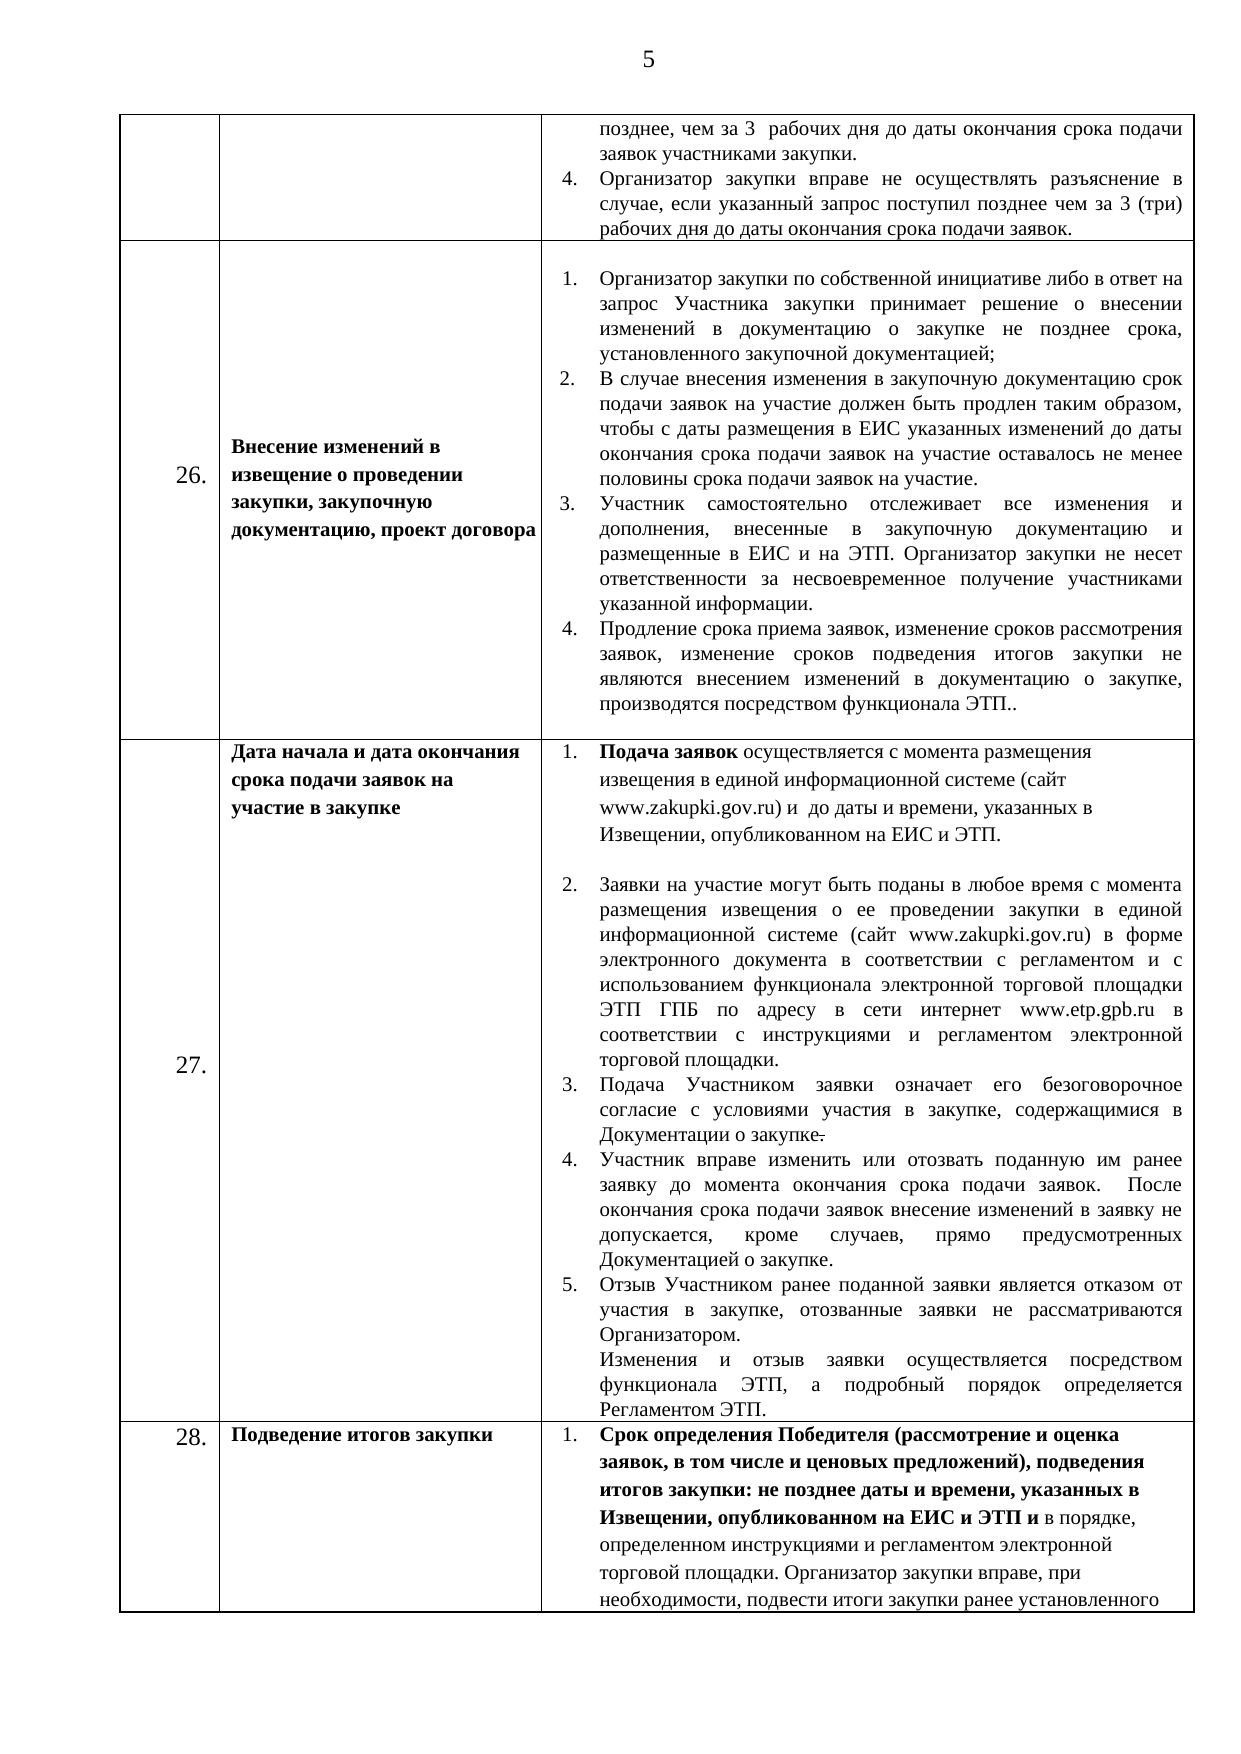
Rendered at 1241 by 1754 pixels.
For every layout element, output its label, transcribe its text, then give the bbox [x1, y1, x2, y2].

table_cell Внесение изменений в извещение о проведении закупки, закупочную документацию, проект договора [220, 241, 541, 738]
table_cell [121, 1422, 219, 1611]
table_cell Подача заявок осуществляется с момента размещения извещения в единой информационной системе (сайт www.zakupki.gov.ru) и до даты и времени, указанных в Извещении, опубликованном на ЕИС и ЭТП. Заявки на участие могут быть поданы в любое время с момента размещения извещения о ее проведении закупки в единой информационной системе (сайт www.zakupki.gov.ru) в форме электронного документа в соответствии с регламентом и с использованием функционала электронной торговой площадки ЭТП ГПБ по адресу в сети интернет www.etp.gpb.ru в соответствии с инструкциями и регламентом электронной торговой площадки. Подача Участником заявки означает его безоговорочное согласие с условиями участия в закупке, содержащимися в Документации о закупке. Участник вправе изменить или отозвать поданную им ранее заявку до момента окончания срока подачи заявок. После окончания срока подачи заявок внесение изменений в заявку не допускается, кроме случаев, прямо предусмотренных Документацией о закупке. Отзыв Участником ранее поданной заявки является отказом от участия в закупке, отозванные заявки не рассматриваются Организатором. Изменения и отзыв заявки осуществляется посредством функционала ЭТП, а подробный порядок определяется Регламентом ЭТП. [542, 740, 1193, 1421]
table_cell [542, 1422, 1193, 1611]
table_cell Дата начала и дата окончания срока подачи заявок на участие в закупке [220, 740, 541, 1421]
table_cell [220, 115, 541, 240]
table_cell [220, 1422, 541, 1611]
table_cell [121, 241, 219, 738]
table_cell [121, 740, 219, 1421]
table_cell Организатор закупки по собственной инициативе либо в ответ на запрос Участника закупки принимает решение о внесении изменений в документацию о закупке не позднее срока, установленного закупочной документацией; В случае внесения изменения в закупочную документацию срок подачи заявок на участие должен быть продлен таким образом, чтобы с даты размещения в ЕИС указанных изменений до даты окончания срока подачи заявок на участие оставалось не менее половины срока подачи заявок на участие. Участник самостоятельно отслеживает все изменения и дополнения, внесенные в закупочную документацию и размещенные в ЕИС и на ЭТП. Организатор закупки не несет ответственности за несвоевременное получение участниками указанной информации. Продление срока приема заявок, изменение сроков рассмотрения заявок, изменение сроков подведения итогов закупки не являются внесением изменений в документацию о закупке, производятся посредством функционала ЭТП.. [542, 241, 1193, 738]
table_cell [542, 115, 1193, 240]
table_cell [121, 115, 219, 240]
